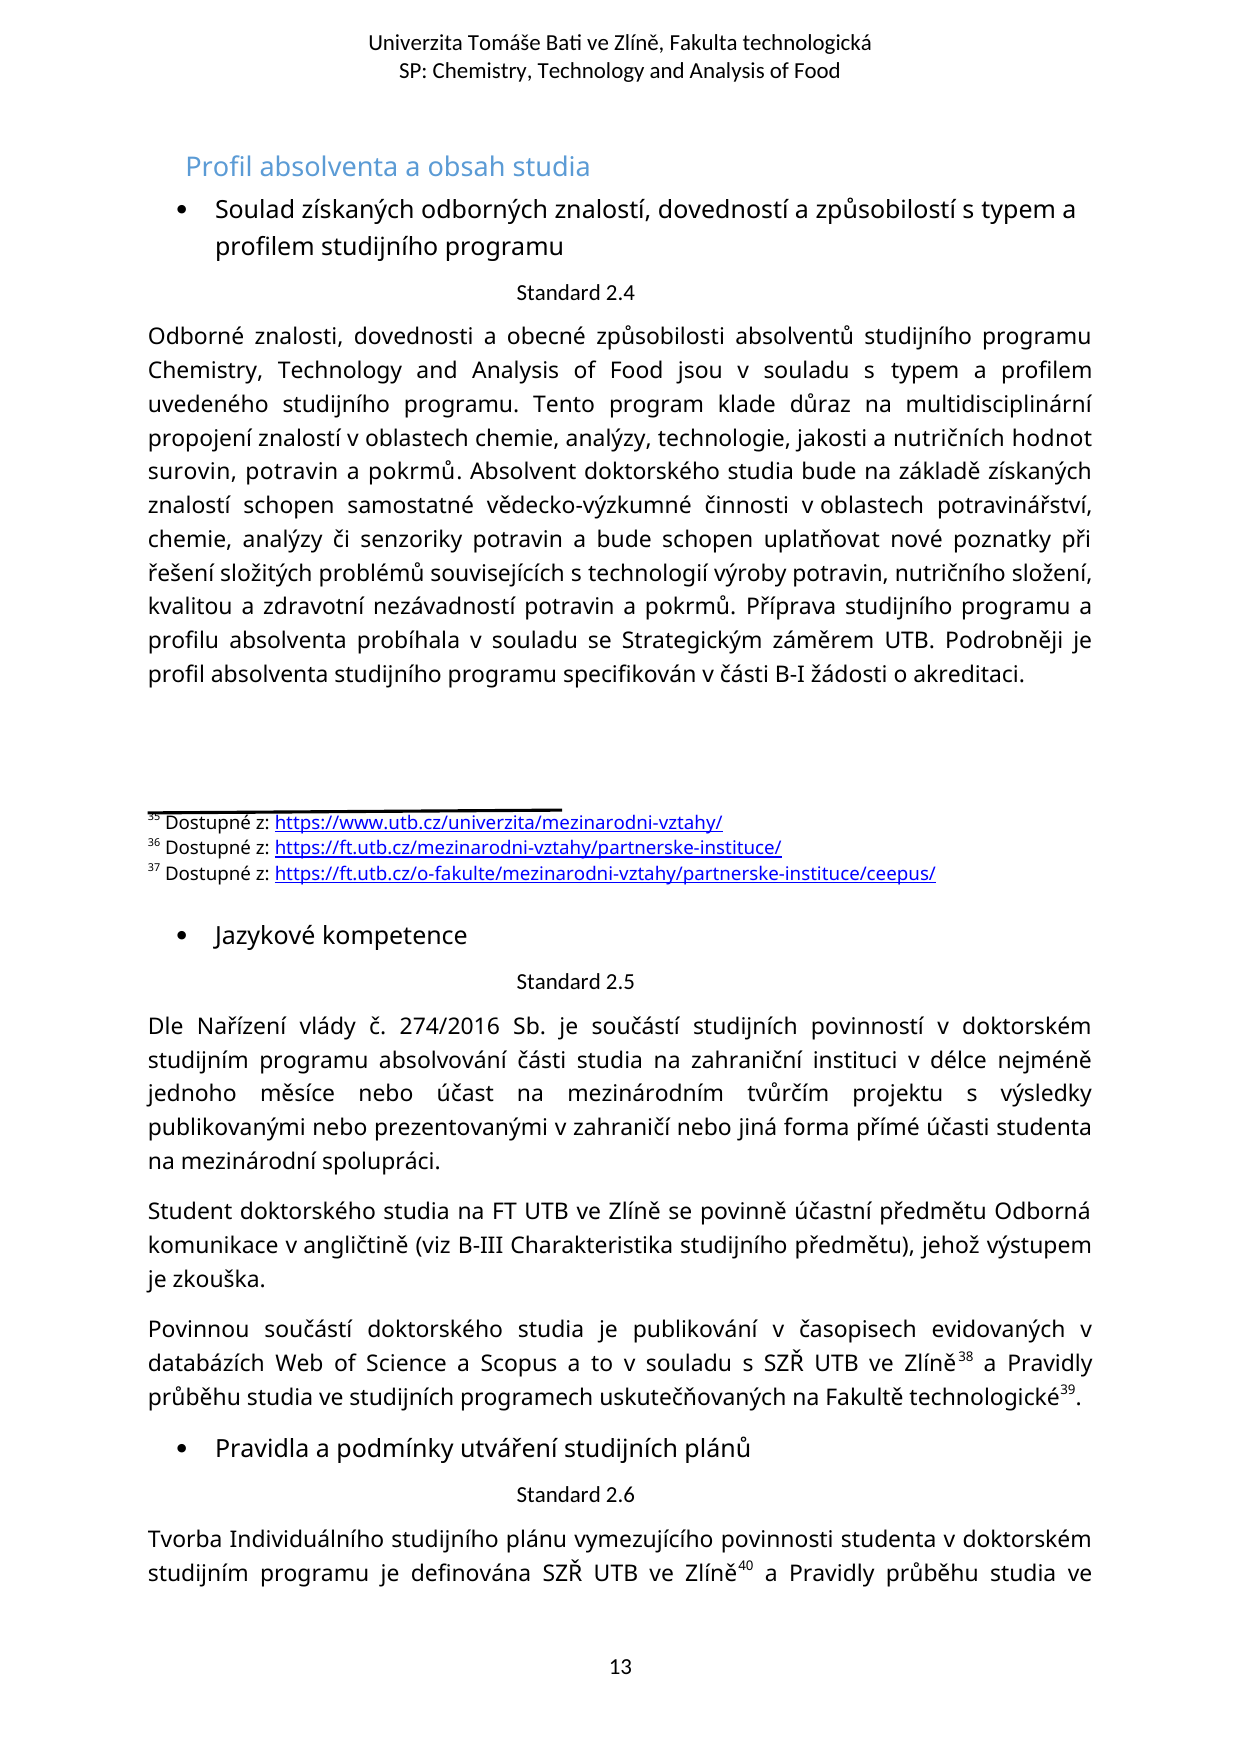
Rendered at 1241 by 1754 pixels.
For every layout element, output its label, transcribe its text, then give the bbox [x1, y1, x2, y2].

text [148, 1523, 1093, 1588]
text Student doktorského studia na FT UTB ve Zlíně se povinně účastní předmětu Odborná komunikace v angličtině (viz B-III Charakteristika studijního předmětu), jehož výstupem je zkouška. [148, 1195, 1093, 1294]
subtitle Profil absolventa a obsah studia [185, 148, 1093, 184]
subtitle Soulad získaných odborných znalostí, dovedností a způsobilostí s typem a profilem studijního programu [177, 192, 1093, 262]
text Odborné znalosti, dovednosti a obecné způsobilosti absolventů studijního programu Chemistry, Technology and Analysis of Food jsou v souladu s typem a profilem uvedeného studijního programu. Tento program klade důraz na multidisciplinární propojení znalostí v oblastech chemie, analýzy, technologie, jakosti a nutričních hodnot surovin, potravin a pokrmů. Absolvent doktorského studia bude na základě získaných znalostí schopen samostatné vědecko-výzkumné činnosti v oblastech potravinářství, chemie, analýzy či senzoriky potravin a bude schopen uplatňovat nové poznatky při řešení složitých problémů souvisejících s technologií výroby potravin, nutričního složení, kvalitou a zdravotní nezávadností potravin a pokrmů. Příprava studijního programu a profilu absolventa probíhala v souladu se Strategickým záměrem UTB. Podrobněji je profil absolventa studijního programu specifikován v části B-I žádosti o akreditaci. [148, 320, 1093, 689]
text Standard 2.6 [148, 1480, 1093, 1508]
text Standard 2.4 [148, 278, 1093, 306]
text Dle Nařízení vlády č. 274/2016 Sb. je součástí studijních povinností v doktorském studijním programu absolvování části studia na zahraniční instituci v délce nejméně jednoho měsíce nebo účast na mezinárodním tvůrčím projektu s výsledky publikovanými nebo prezentovanými v zahraničí nebo jiná forma přímé účasti studenta na mezinárodní spolupráci. [148, 1010, 1093, 1176]
text Povinnou součástí doktorského studia je publikování v časopisech evidovaných v databázích Web of Science a Scopus a to v souladu s SZŘ UTB ve Zlíně38 a Pravidly průběhu studia ve studijních programech uskutečňovaných na Fakultě technologické39. [148, 1313, 1093, 1412]
subtitle Jazykové kompetence [177, 918, 1093, 952]
text 35 Dostupné z: https://www.utb.cz/univerzita/mezinarodni-vztahy/ [148, 809, 1093, 834]
text 36 Dostupné z: https://ft.utb.cz/mezinarodni-vztahy/partnerske-instituce/ [148, 834, 1093, 860]
subtitle Pravidla a podmínky utváření studijních plánů [177, 1431, 1093, 1465]
text 37 Dostupné z: https://ft.utb.cz/o-fakulte/mezinarodni-vztahy/partnerske-instituce/ceepus/ [148, 860, 1093, 914]
text Standard 2.5 [148, 967, 1093, 995]
